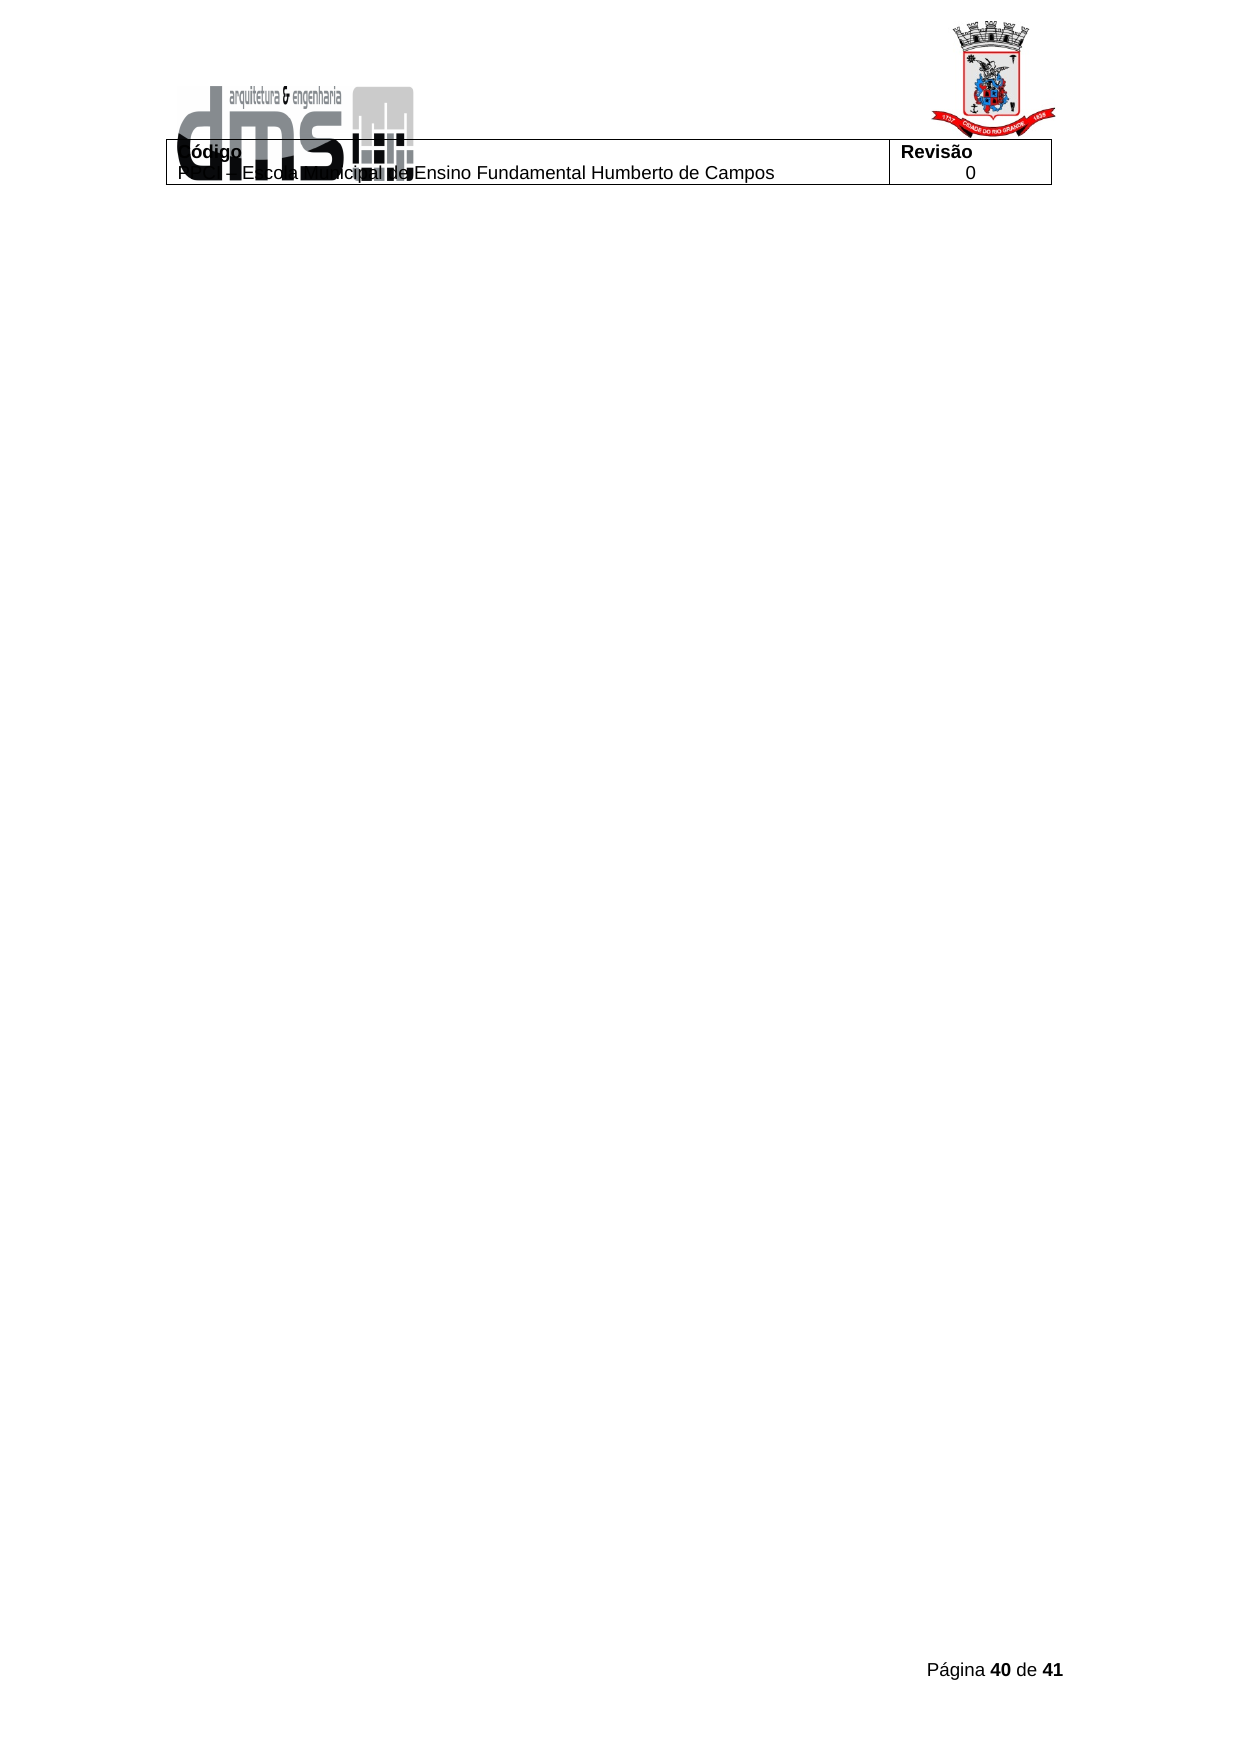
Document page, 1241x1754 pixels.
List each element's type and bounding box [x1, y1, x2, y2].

picture [177, 140, 414, 181]
picture [931, 21, 1056, 138]
picture [177, 86, 414, 139]
